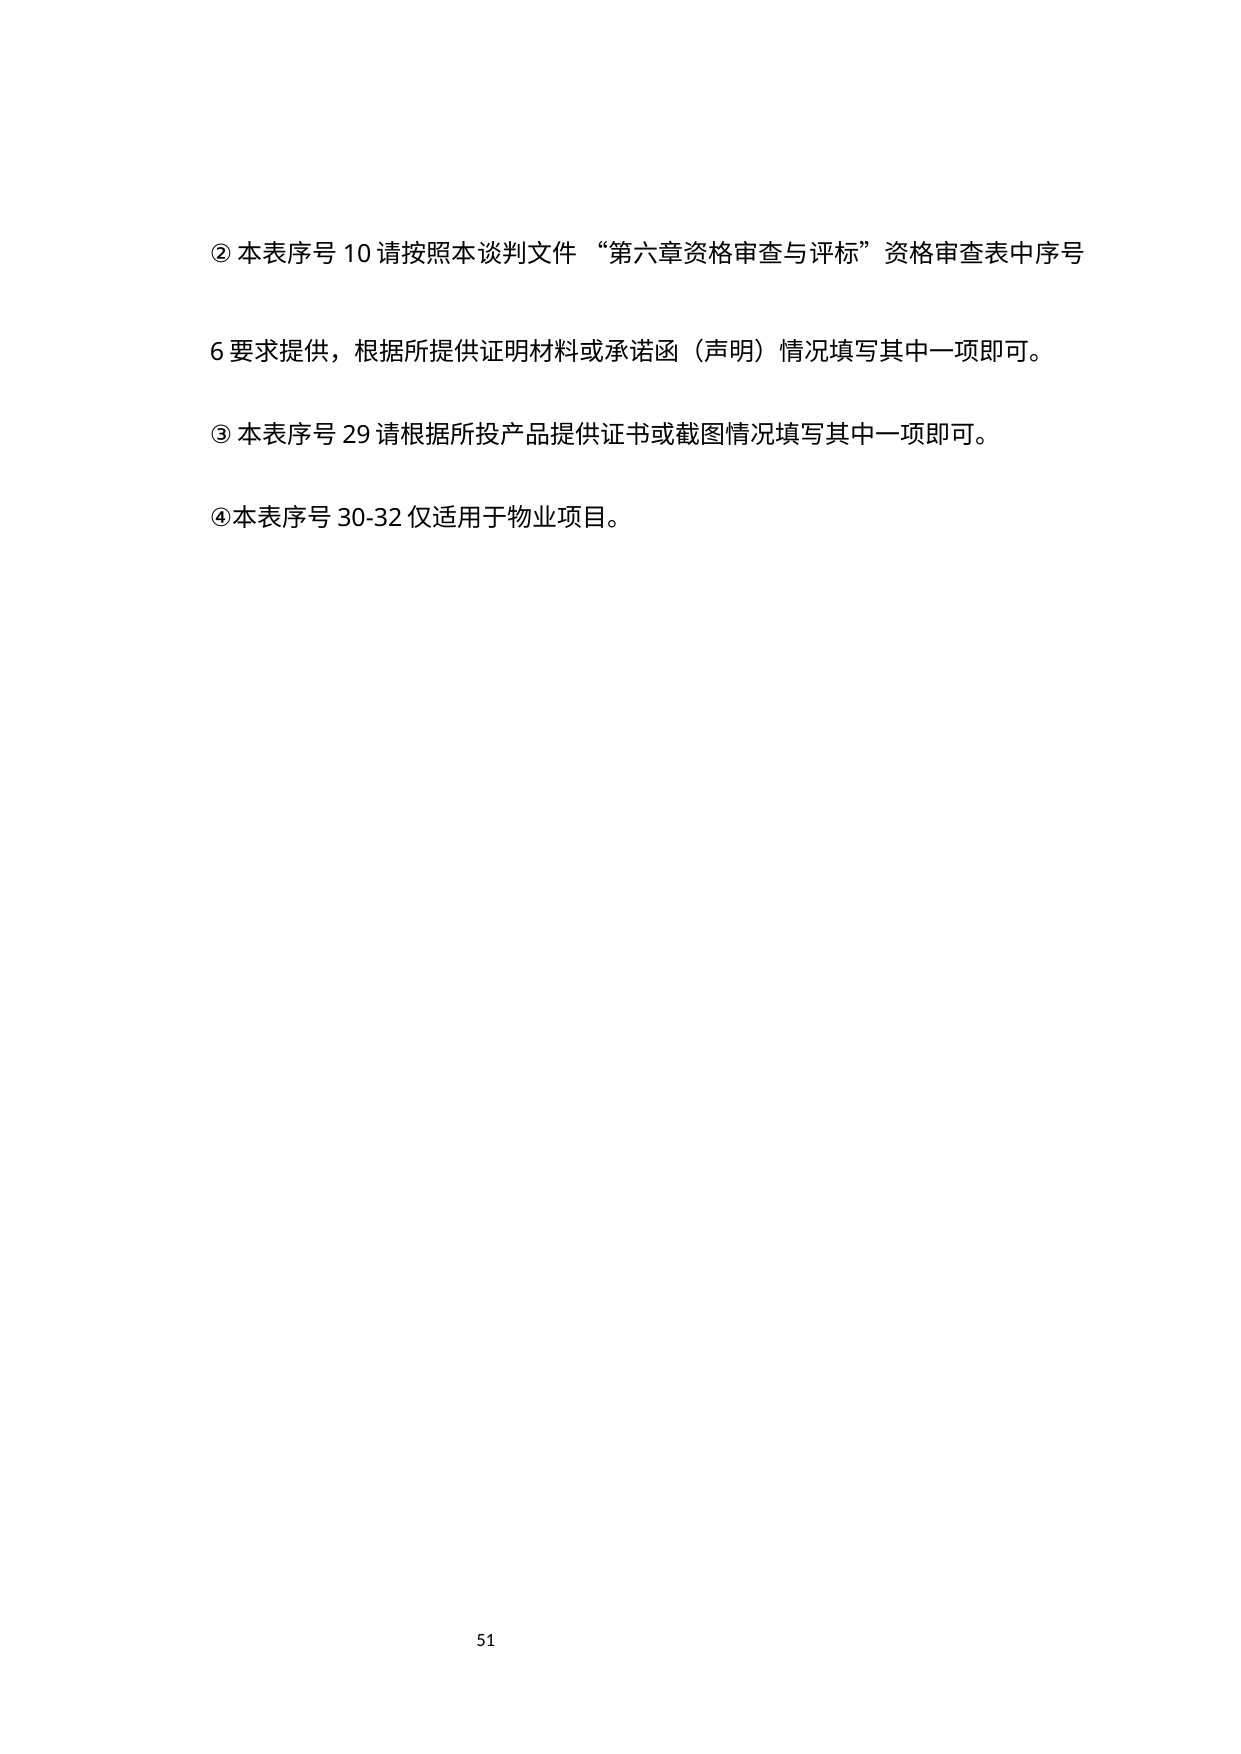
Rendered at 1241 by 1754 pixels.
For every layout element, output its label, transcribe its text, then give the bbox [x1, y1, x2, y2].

text ③本表序号29请根据所投产品提供证书或截图情况填写其中一项即可。 [209, 400, 1087, 465]
text ②本表序号10请按照本谈判文件 “第六章资格审查与评标”资格审查表中序号6要求提供，根据所提供证明材料或承诺函（声明）情况填写其中一项即可。 [209, 219, 1087, 382]
text ④本表序号30-32仅适用于物业项目。 [209, 483, 1087, 548]
